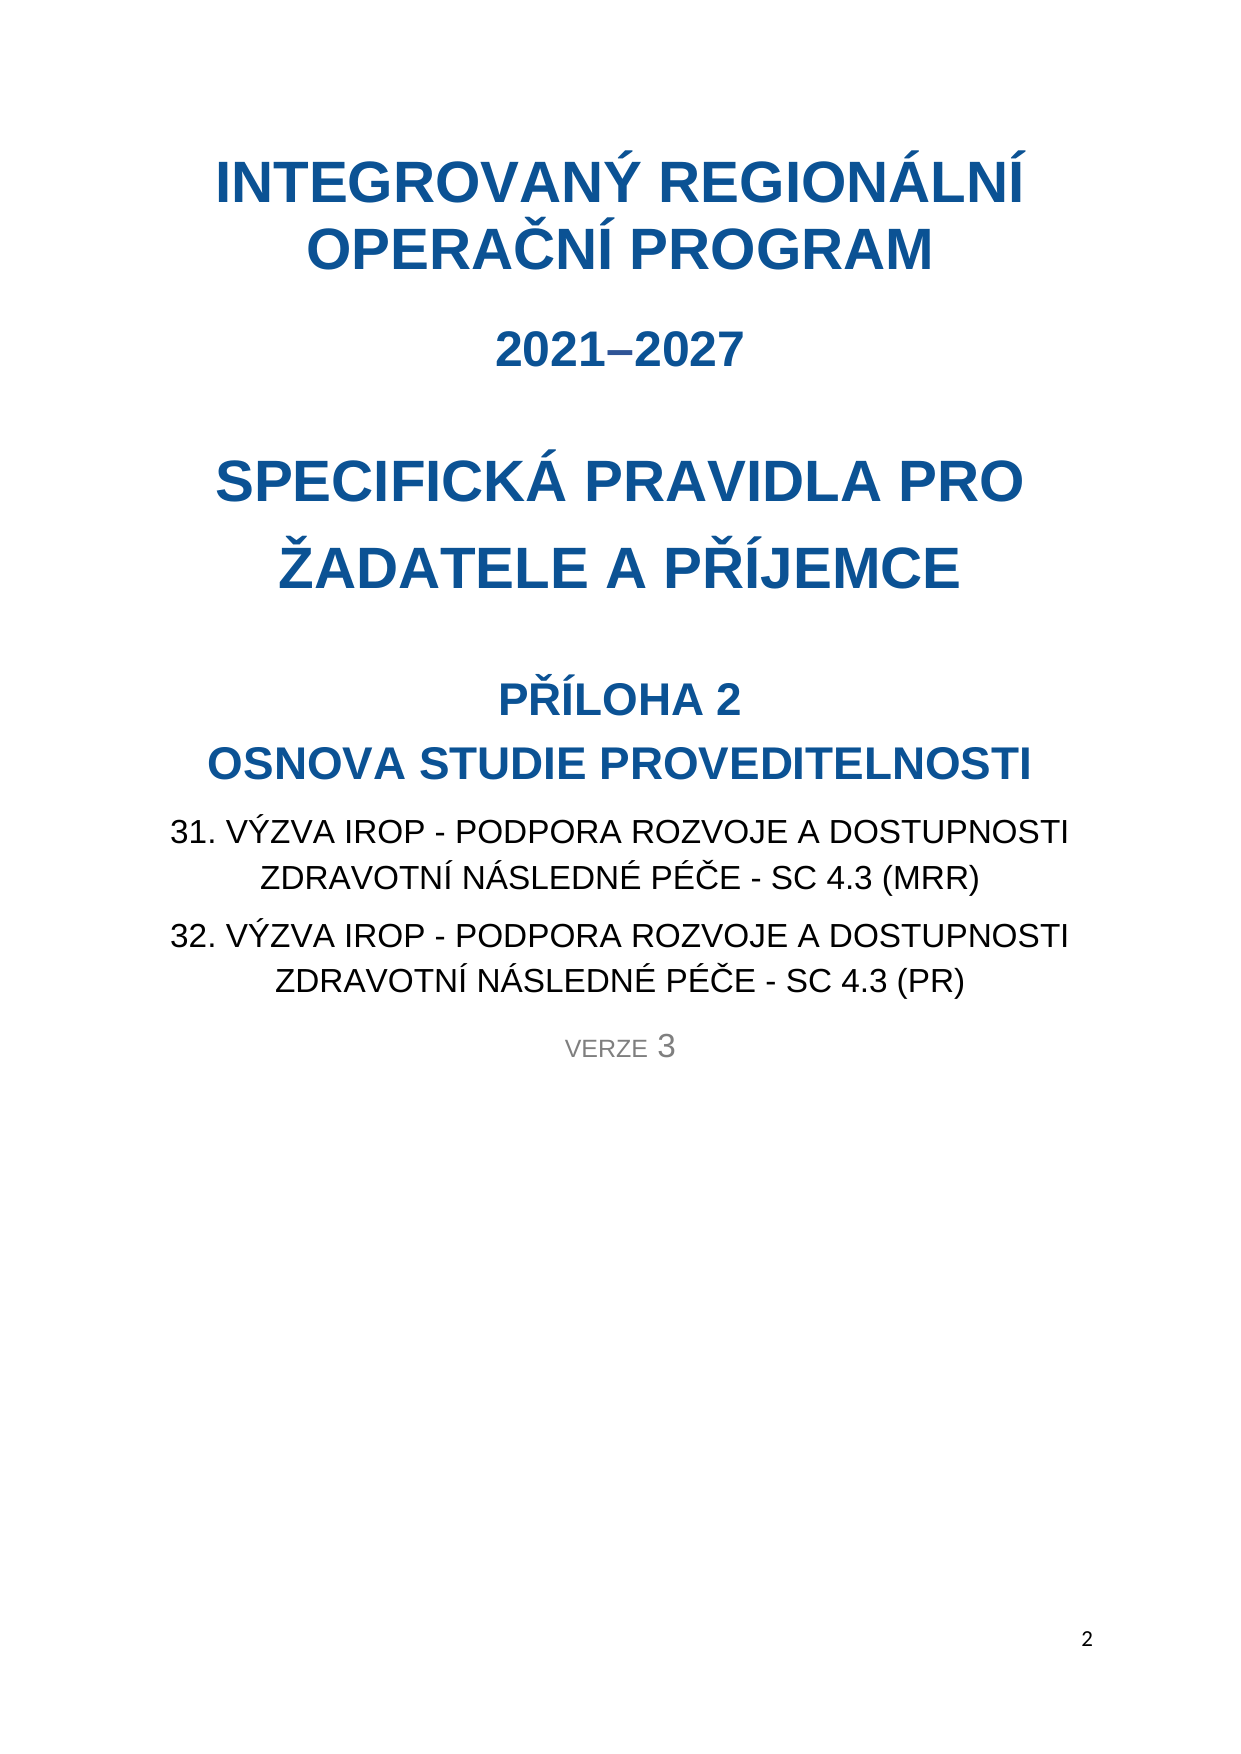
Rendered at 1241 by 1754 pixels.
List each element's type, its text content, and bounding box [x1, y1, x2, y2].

text VERZE 3 [148, 148, 1092, 186]
